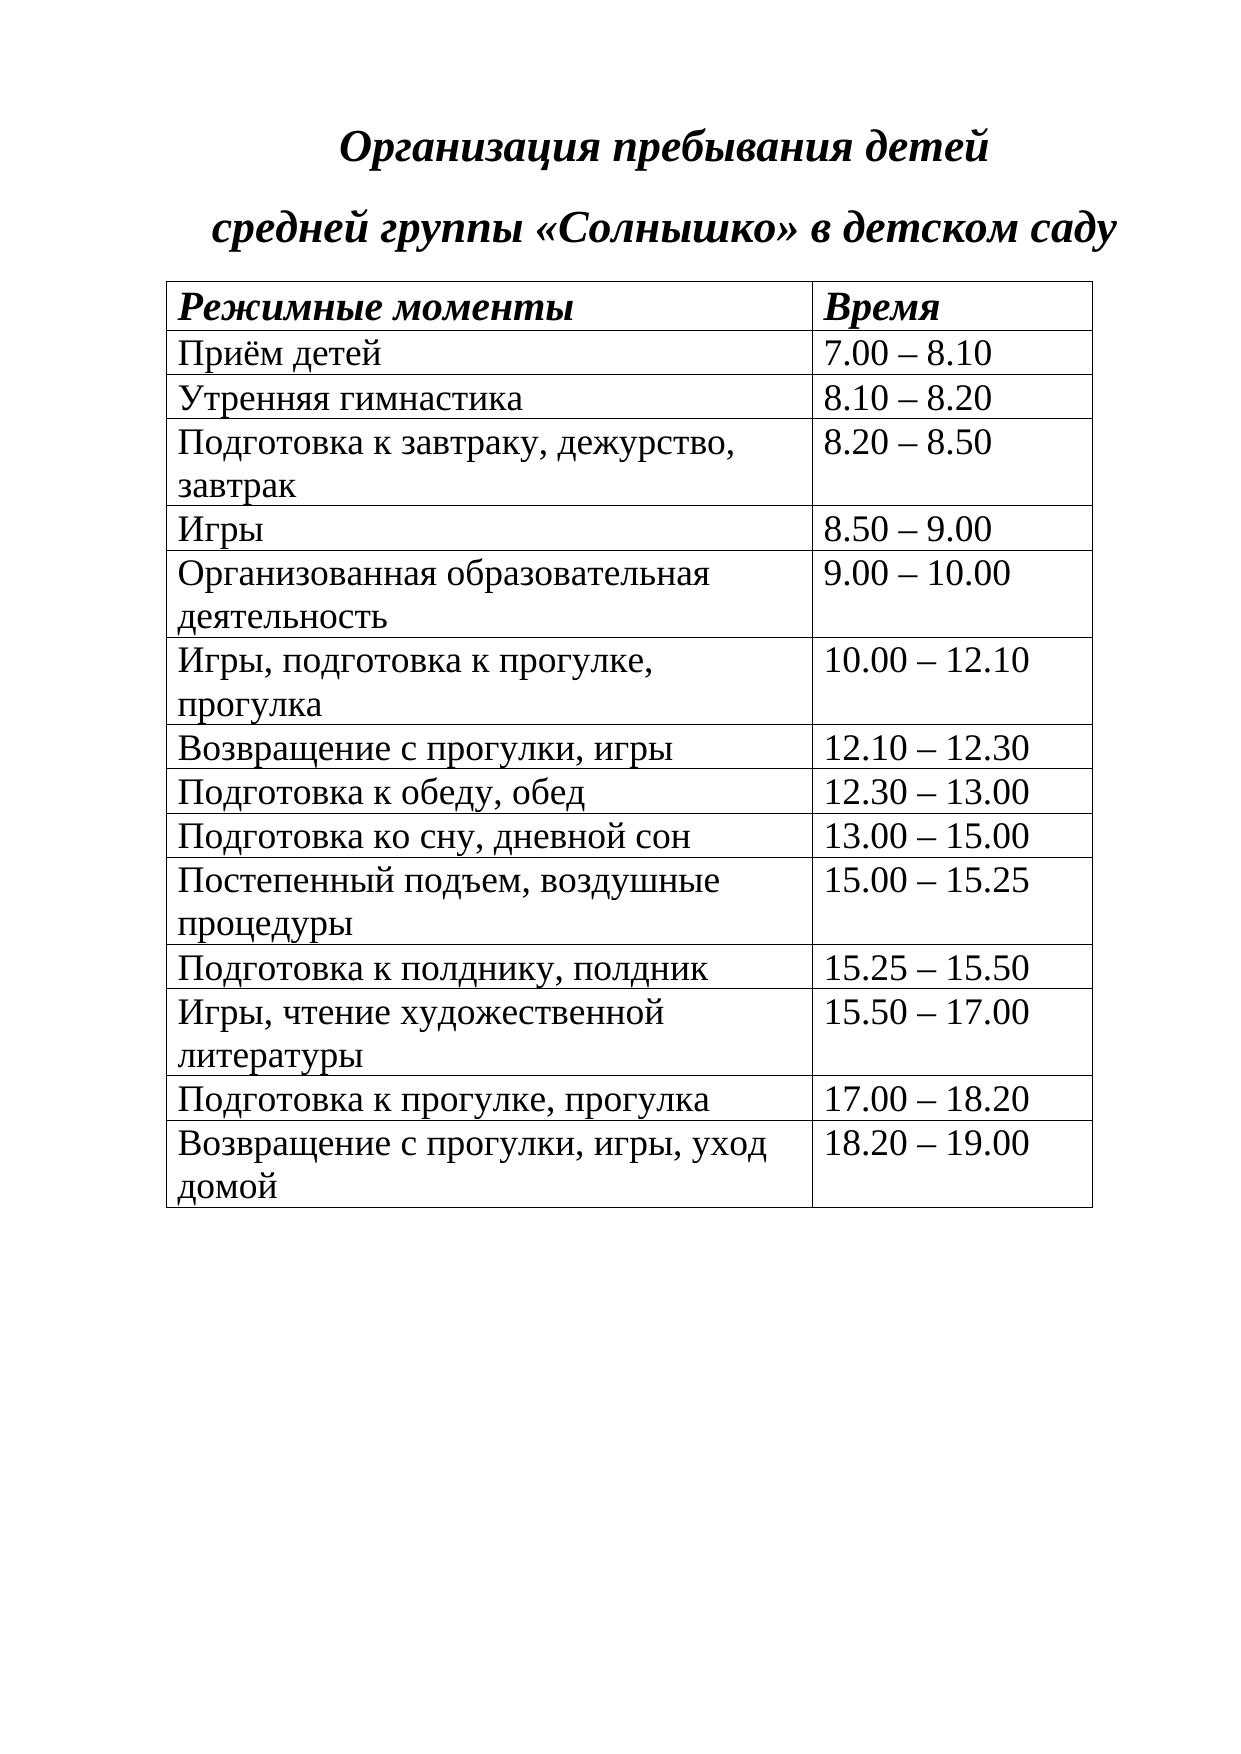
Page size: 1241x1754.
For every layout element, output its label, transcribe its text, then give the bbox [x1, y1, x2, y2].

text средней группы «Солнышко» в детском саду [177, 199, 1152, 252]
table_cell Приём детей [167, 331, 812, 374]
text Организация пребывания детей [177, 118, 1152, 171]
table_cell 8.20 – 8.50 [813, 419, 1092, 505]
table_cell Игры, чтение художественной литературы [167, 989, 812, 1075]
table_cell 15.50 – 17.00 [813, 989, 1092, 1075]
table_cell Подготовка к обеду, обед [167, 769, 812, 812]
table_header Режимные моменты [167, 282, 812, 330]
table_cell Утренняя гимнастика [167, 375, 812, 418]
table_cell Игры, подготовка к прогулке, прогулка [167, 638, 812, 724]
table_cell 12.10 – 12.30 [813, 725, 1092, 768]
table_cell Подготовка к прогулке, прогулка [167, 1076, 812, 1119]
table_cell 8.10 – 8.20 [813, 375, 1092, 418]
table_cell 17.00 – 18.20 [813, 1076, 1092, 1119]
table_cell 9.00 – 10.00 [813, 551, 1092, 637]
table_cell Возвращение с прогулки, игры [167, 725, 812, 768]
table_cell Постепенный подъем, воздушные процедуры [167, 858, 812, 944]
table_cell 13.00 – 15.00 [813, 814, 1092, 857]
table_cell 12.30 – 13.00 [813, 769, 1092, 812]
table_cell Организованная образовательная деятельность [167, 551, 812, 637]
table_cell 15.00 – 15.25 [813, 858, 1092, 944]
table_cell Подготовка к завтраку, дежурство, завтрак [167, 419, 812, 505]
table_cell Подготовка к полднику, полдник [167, 945, 812, 988]
table_cell 10.00 – 12.10 [813, 638, 1092, 724]
table_header Время [813, 282, 1092, 330]
table_cell 18.20 – 19.00 [813, 1121, 1092, 1207]
table_cell 15.25 – 15.50 [813, 945, 1092, 988]
table_cell 8.50 – 9.00 [813, 506, 1092, 549]
table_cell Подготовка ко сну, дневной сон [167, 814, 812, 857]
table_cell Возвращение с прогулки, игры, уход домой [167, 1121, 812, 1207]
table_cell 7.00 – 8.10 [813, 331, 1092, 374]
table_cell Игры [167, 506, 812, 549]
